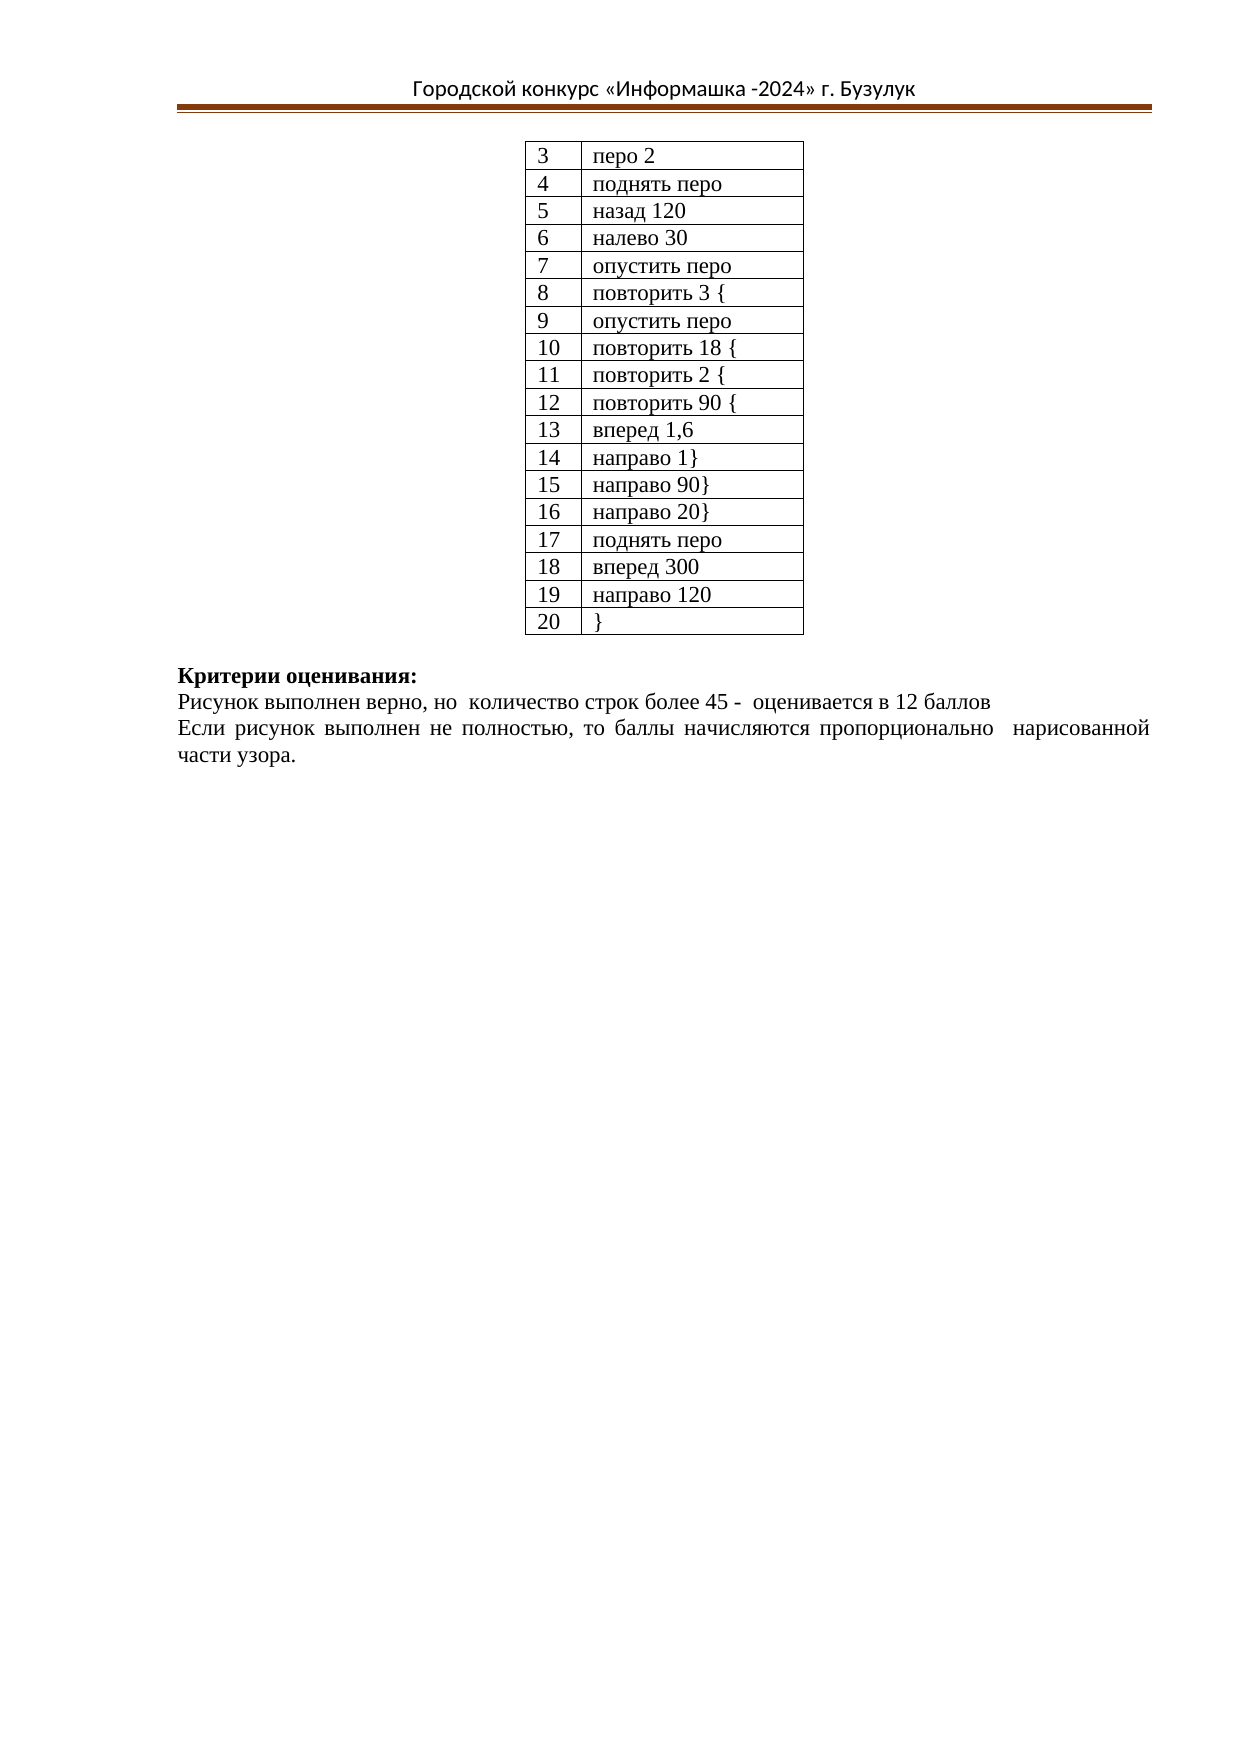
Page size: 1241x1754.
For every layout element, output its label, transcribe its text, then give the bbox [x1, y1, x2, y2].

text Рисунок выполнен верно, но количество строк более 45 - оценивается в 12 баллов [177, 688, 1240, 714]
table_cell 3 [526, 142, 581, 169]
table_cell повторить 2 { [582, 361, 803, 388]
table_cell 14 [526, 444, 581, 470]
table_cell 15 [526, 471, 581, 497]
table_cell 4 [526, 170, 581, 196]
table_cell направо 1} [582, 444, 803, 470]
table_cell 18 [526, 553, 581, 579]
table_cell 12 [526, 389, 581, 415]
table_cell поднять перо [582, 170, 803, 196]
table_cell повторить 3 { [582, 279, 803, 306]
text Критерии оценивания: [177, 662, 1240, 688]
table_cell 5 [526, 197, 581, 223]
table_cell 10 [526, 334, 581, 360]
table_cell вперед 300 [582, 553, 803, 579]
table_cell 6 [526, 225, 581, 251]
table_cell налево 30 [582, 225, 803, 251]
table_cell повторить 18 { [582, 334, 803, 360]
text Если рисунок выполнен не полностью, то баллы начисляются пропорционально нарисованной части узора. [177, 714, 1152, 767]
table_cell вперед 1,6 [582, 416, 803, 443]
table_cell 16 [526, 499, 581, 525]
table_cell 7 [526, 252, 581, 278]
table_cell 11 [526, 361, 581, 388]
table_cell 17 [526, 526, 581, 552]
table_cell опустить перо [582, 307, 803, 333]
table_cell 8 [526, 279, 581, 306]
table_cell 20 [526, 608, 581, 634]
table_cell 13 [526, 416, 581, 443]
table_cell 19 [526, 581, 581, 607]
table_cell направо 120 [582, 581, 803, 607]
table_cell поднять перо [582, 526, 803, 552]
table_cell назад 120 [582, 197, 803, 223]
table_cell 9 [526, 307, 581, 333]
table_cell направо 90} [582, 471, 803, 497]
table_cell повторить 90 { [582, 389, 803, 415]
table_cell опустить перо [582, 252, 803, 278]
table_cell } [582, 608, 803, 634]
table_cell перо 2 [582, 142, 803, 169]
table_cell направо 20} [582, 499, 803, 525]
